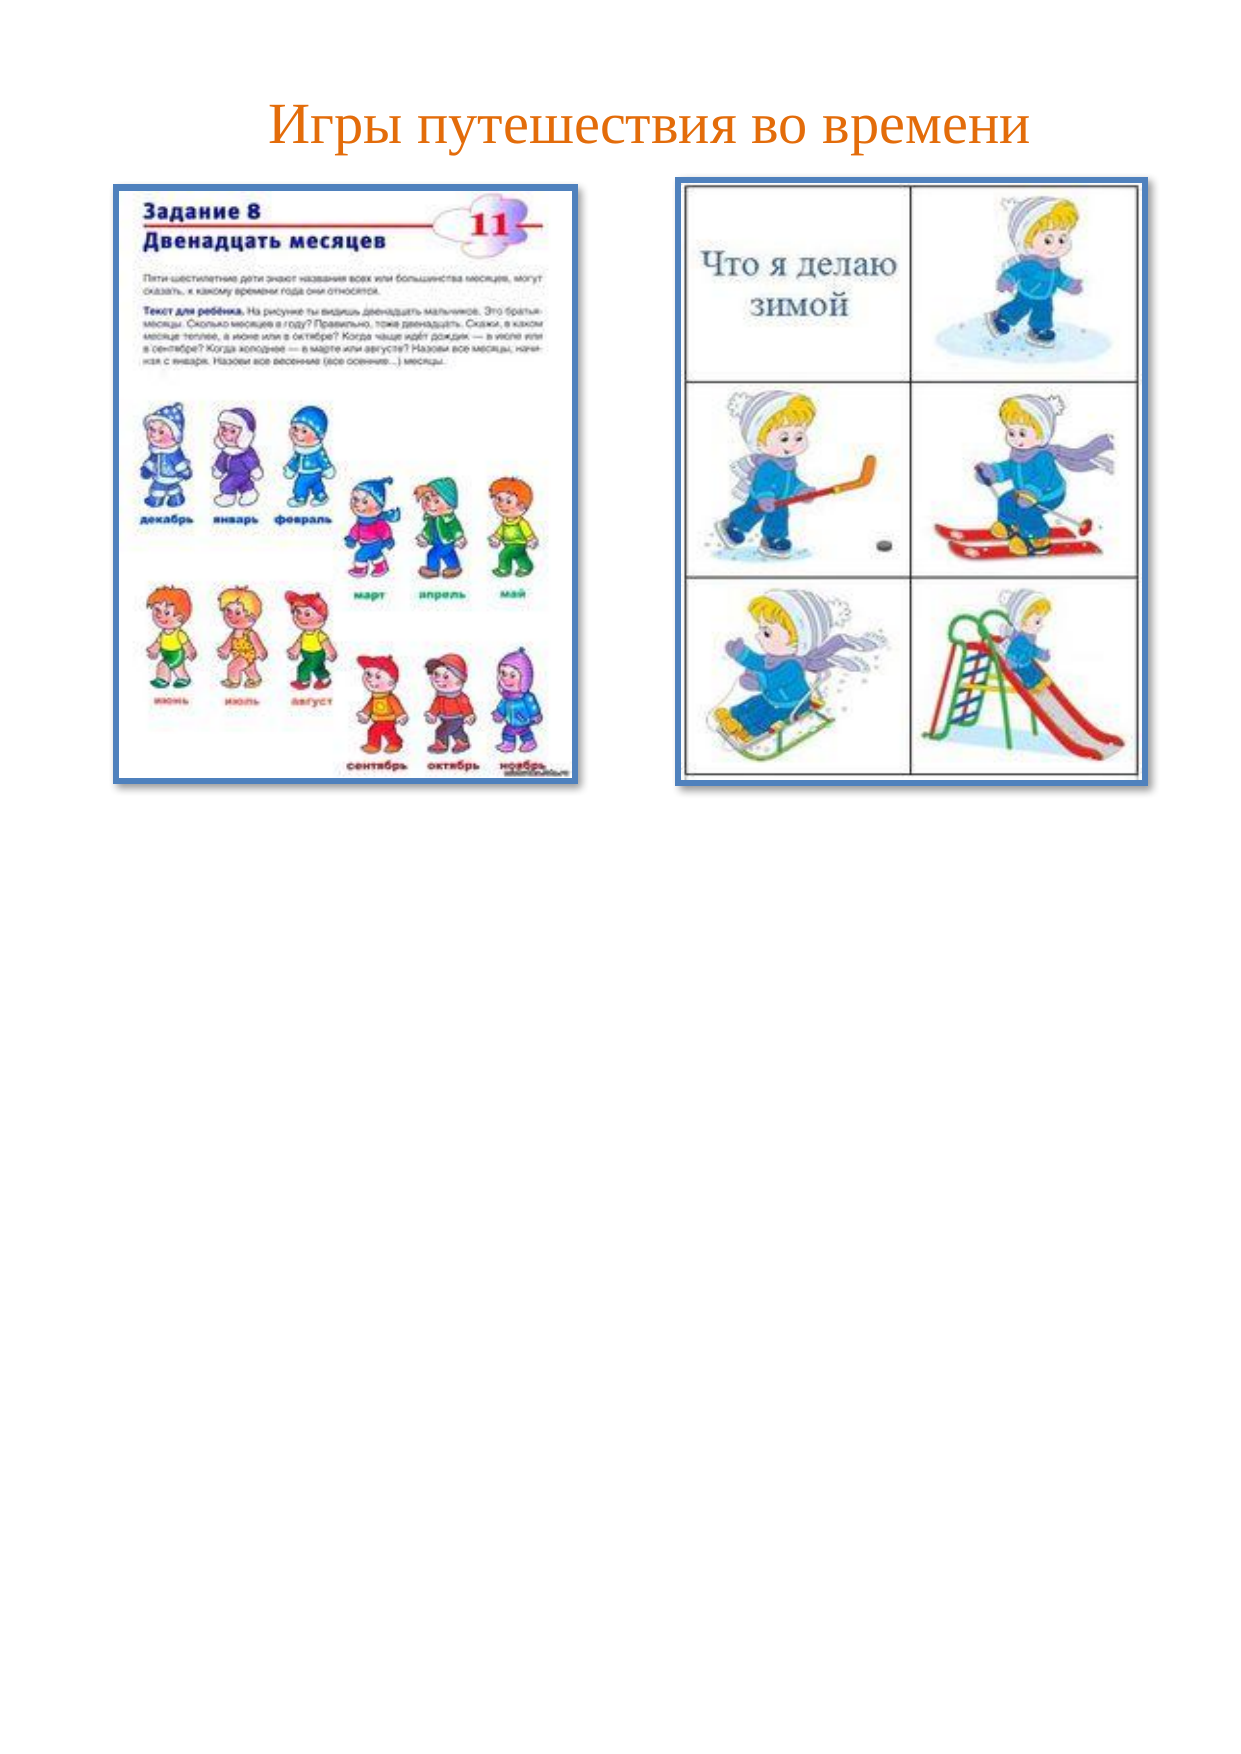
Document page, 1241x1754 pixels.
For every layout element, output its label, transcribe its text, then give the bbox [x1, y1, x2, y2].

picture [119, 191, 572, 778]
text Игры путешествия во времени [89, 89, 1152, 156]
picture [681, 183, 1142, 780]
